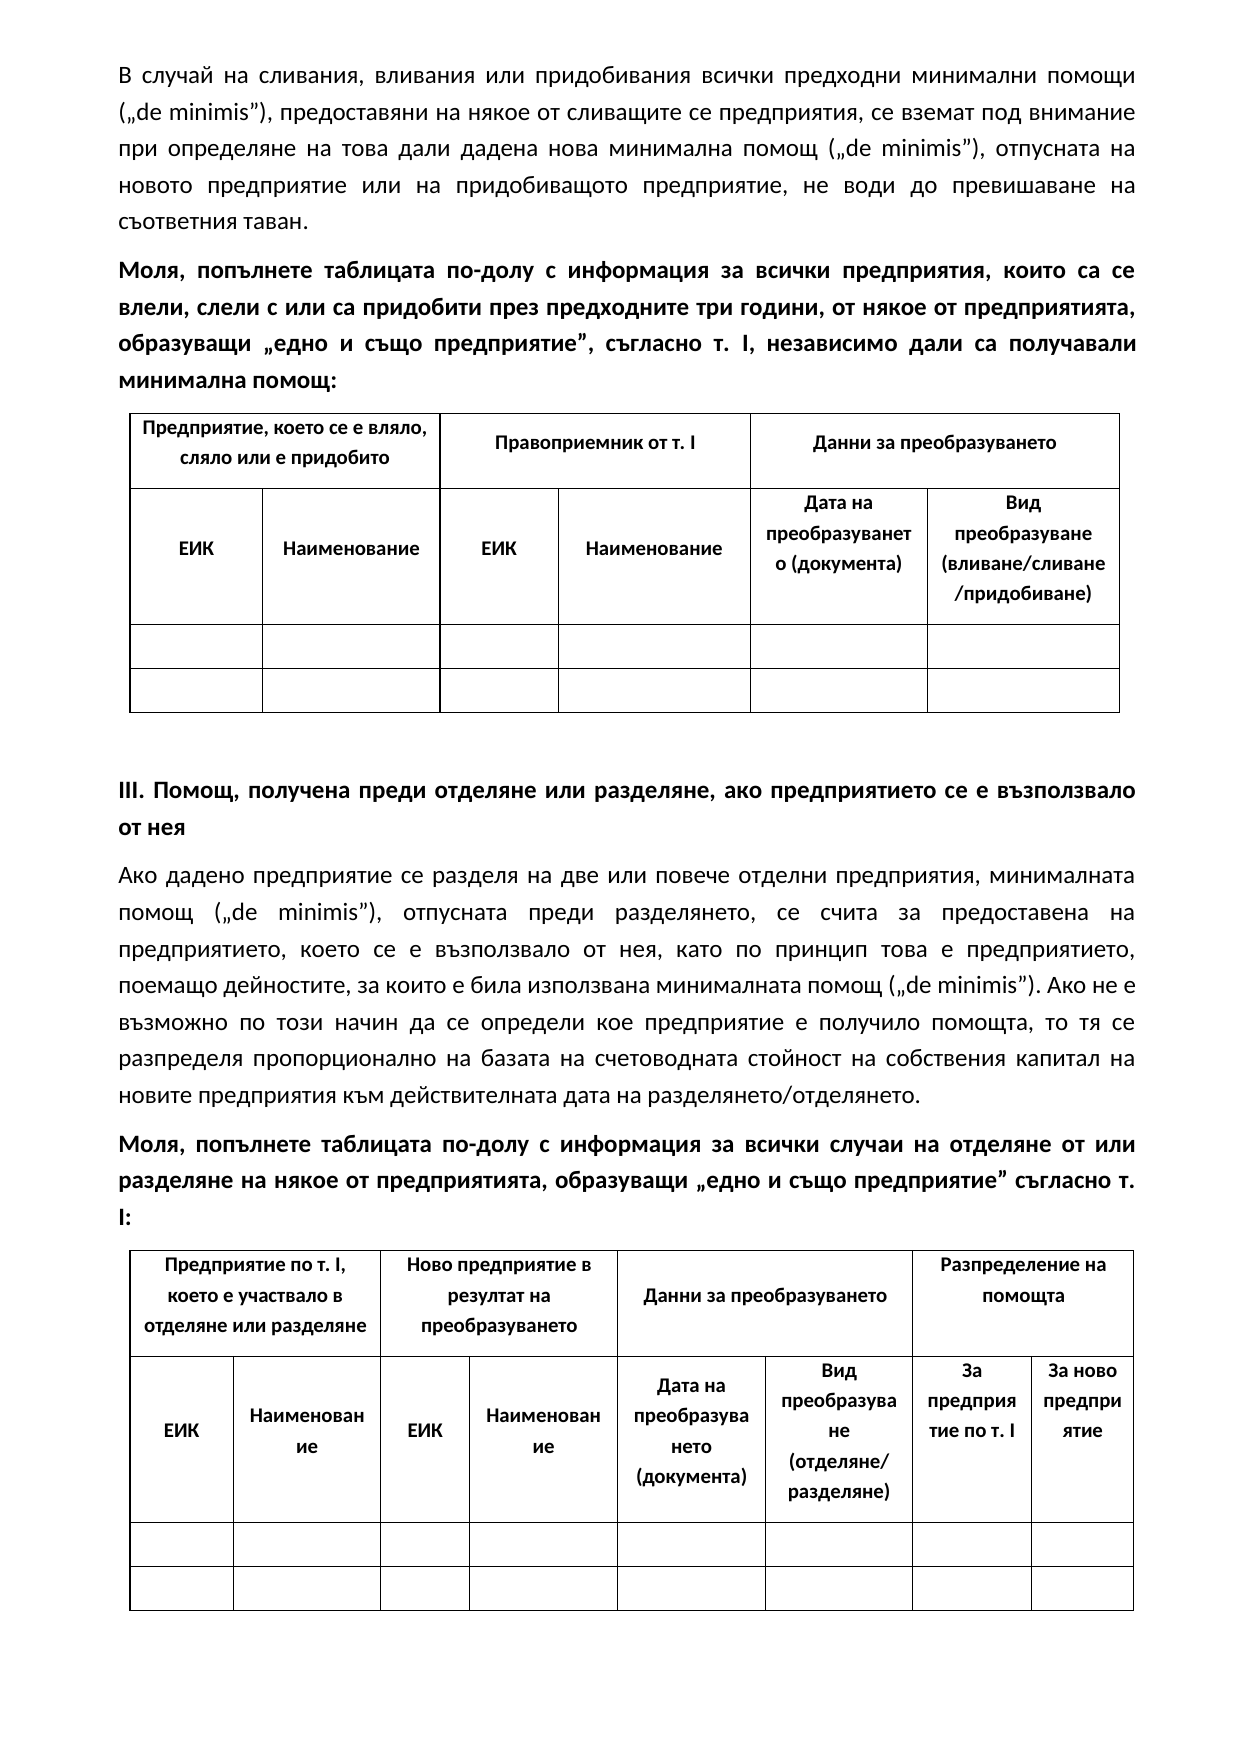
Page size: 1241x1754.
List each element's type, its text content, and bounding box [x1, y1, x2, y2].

table_cell [441, 625, 558, 668]
table_cell [234, 1523, 380, 1566]
table_cell [913, 1567, 1031, 1610]
table_cell ЕИК [441, 489, 558, 624]
table_header Правоприемник от т. I [441, 414, 750, 488]
table_cell [618, 1567, 765, 1610]
table_header Ново предприятие в резултат на преобразуването [381, 1251, 617, 1356]
table_cell Наименование [470, 1357, 617, 1522]
table_header Данни за преобразуването [751, 414, 1119, 488]
table_cell ЕИК [381, 1357, 469, 1522]
table_cell [766, 1567, 912, 1610]
table_cell [928, 669, 1119, 712]
table_cell За ново предприятие [1032, 1357, 1133, 1522]
table_cell [263, 625, 439, 668]
table_cell [131, 1523, 233, 1566]
text В случай на сливания, вливания или придобивания всички предходни минимални помощи („de minimis”), предоставяни на някое от сливащите се предприятия, се вземат под внимание при определяне на това дали дадена нова минимална помощ („de minimis”), отпусната на новото предприятие или на придобиващото предприятие, не води до превишаване на съответния таван. [118, 59, 1137, 236]
table_header Предприятие, което се е вляло, сляло или е придобито [131, 414, 439, 488]
table_cell [234, 1567, 380, 1610]
table_cell Вид преобразуване (вливане/сливане/придобиване) [928, 489, 1119, 624]
table_cell Наименование [263, 489, 439, 624]
table_cell [381, 1567, 469, 1610]
table_cell [751, 669, 927, 712]
table_cell ЕИК [131, 1357, 233, 1522]
table_cell [381, 1523, 469, 1566]
table_cell Наименование [559, 489, 750, 624]
table_cell [928, 625, 1119, 668]
table_cell [441, 669, 558, 712]
table_header Данни за преобразуването [618, 1251, 912, 1356]
table_cell [559, 669, 750, 712]
table_cell [131, 625, 262, 668]
text Моля, попълнете таблицата по-долу с информация за всички предприятия, които са се влели, слели с или са придобити през предходните три години, от някое от предприятията, образуващи „едно и също предприятие”, съгласно т. I, независимо дали са получавали минимална помощ: [118, 254, 1137, 394]
table_cell За предприятие по т. I [913, 1357, 1031, 1522]
table_cell [470, 1567, 617, 1610]
table_cell [766, 1523, 912, 1566]
table_cell Дата на преобразуването (документа) [751, 489, 927, 624]
table_cell [1032, 1523, 1133, 1566]
table_cell [618, 1523, 765, 1566]
table_header Разпределение на помощта [913, 1251, 1133, 1356]
table_cell Вид преобразуване (отделяне/ разделяне) [766, 1357, 912, 1522]
table_cell Дата на преобразуването (документа) [618, 1357, 765, 1522]
table_cell [751, 625, 927, 668]
table_cell [263, 669, 439, 712]
table_header Предприятие по т. І, което е участвало в отделяне или разделяне [131, 1251, 380, 1356]
table_cell Наименование [234, 1357, 380, 1522]
table_cell [470, 1523, 617, 1566]
text Ако дадено предприятие се разделя на две или повече отделни предприятия, минималната помощ („de minimis”), отпусната преди разделянето, се счита за предоставена на предприятието, което се е възползвало от нея, като по принцип това е предприятието, поемащо дейностите, за които е била използвана минималната помощ („de minimis”). Ако не е възможно по този начин да се определи кое предприятие е получило помощта, то тя се разпределя пропорционално на базата на счетоводната стойност на собствения капитал на новите предприятия към действителната дата на разделянето/отделянето. [118, 860, 1137, 1109]
table_cell [559, 625, 750, 668]
text Моля, попълнете таблицата по-долу с информация за всички случаи на отделяне от или разделяне на някое от предприятията, образуващи „едно и също предприятие” съгласно т. І: [118, 1128, 1137, 1232]
table_cell [1032, 1567, 1133, 1610]
table_cell [913, 1523, 1031, 1566]
table_cell [131, 669, 262, 712]
table_cell [131, 1567, 233, 1610]
text III. Помощ, получена преди отделяне или разделяне, ако предприятието се е възползвало от нея [118, 774, 1137, 841]
table_cell ЕИК [131, 489, 262, 624]
